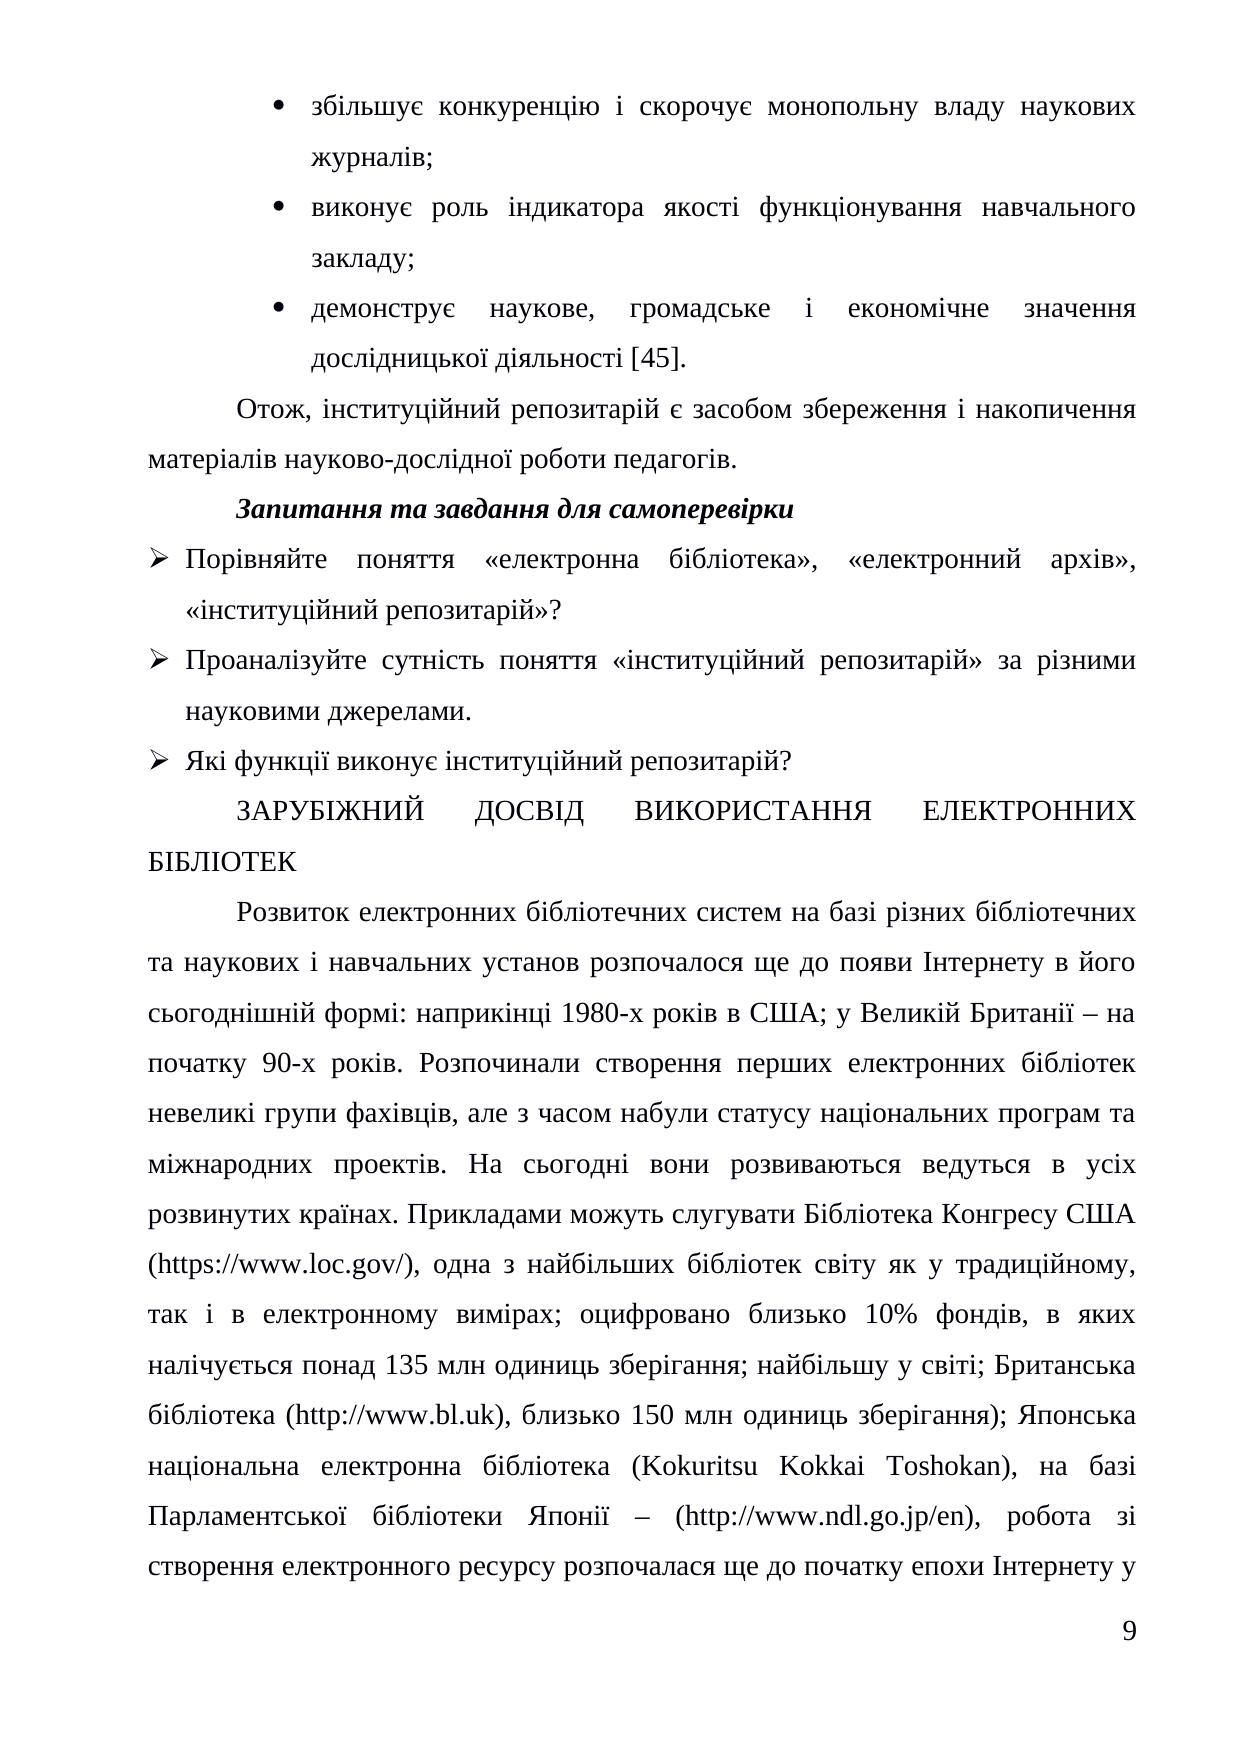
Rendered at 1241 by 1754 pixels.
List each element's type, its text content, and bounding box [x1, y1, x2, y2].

text Запитання та завдання для самоперевірки [148, 491, 1137, 525]
list збільшує конкуренцію і скорочує монопольну владу наукових журналів; [274, 88, 1137, 172]
text ЗАРУБІЖНИЙ ДОСВІД ВИКОРИСТАННЯ ЕЛЕКТРОННИХ БІБЛІОТЕК [148, 793, 1137, 877]
text Отож, інституційний репозитарій є засобом збереження і накопичення матеріалів науково-дослідної роботи педагогів. [148, 391, 1137, 474]
list демонструє наукове, громадське і економічне значення дослідницької діяльності [45]. [274, 290, 1137, 374]
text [148, 894, 1137, 1582]
list Які функції виконує інституційний репозитарій? [148, 743, 1137, 777]
list Порівняйте поняття «електронна бібліотека», «електронний архів», «інституційний репозитарій»? [148, 542, 1137, 626]
list виконує роль індикатора якості функціонування навчального закладу; [274, 189, 1137, 273]
list Проаналізуйте сутність поняття «інституційний репозитарій» за різними науковими джерелами. [148, 642, 1137, 726]
